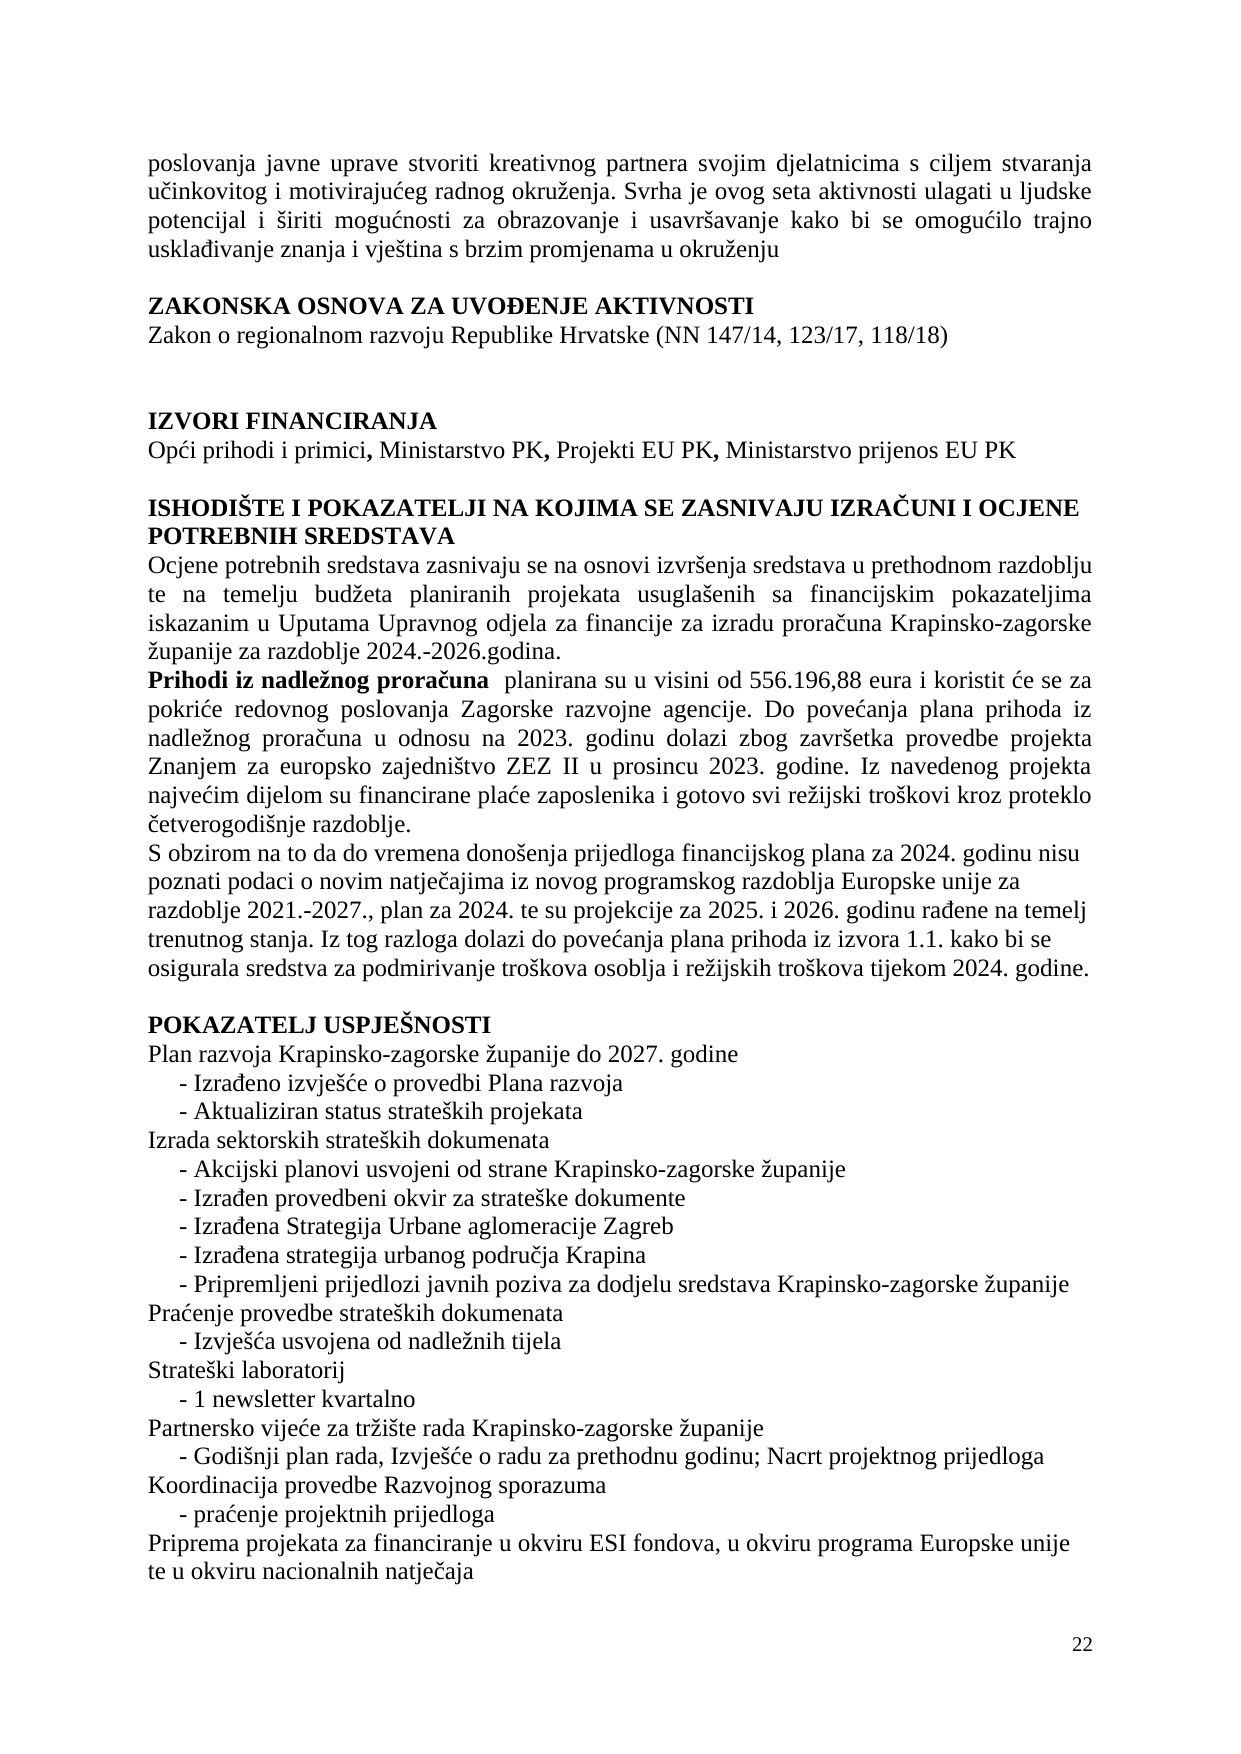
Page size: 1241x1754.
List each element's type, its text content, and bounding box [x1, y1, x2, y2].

text Ocjene potrebnih sredstava zasnivaju se na osnovi izvršenja sredstava u prethodnom razdoblju te na temelju budžeta planiranih projekata usuglašenih sa financijskim pokazateljima iskazanim u Uputama Upravnog odjela za financije za izradu proračuna Krapinsko-zagorske županije za razdoblje 2024.-2026.godina. [148, 550, 1093, 665]
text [148, 1039, 1093, 1585]
text POKAZATELJ USPJEŠNOSTI [148, 1010, 1093, 1039]
text ISHODIŠTE I POKAZATELJI NA KOJIMA SE ZASNIVAJU IZRAČUNI I OCJENE POTREBNIH SREDSTAVA [148, 493, 1093, 550]
text ZAKONSKA OSNOVA ZA UVOĐENJE AKTIVNOSTI [148, 291, 1093, 320]
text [148, 148, 1093, 263]
text S obzirom na to da do vremena donošenja prijedloga financijskog plana za 2024. godinu nisu poznati podaci o novim natječajima iz novog programskog razdoblja Europske unije za razdoblje 2021.-2027., plan za 2024. te su projekcije za 2025. i 2026. godinu rađene na temelj trenutnog stanja. Iz tog razloga dolazi do povećanja plana prihoda iz izvora 1.1. kako bi se osigurala sredstva za podmirivanje troškova osoblja i režijskih troškova tijekom 2024. godine. [148, 838, 1093, 981]
text Opći prihodi i primici, Ministarstvo PK, Projekti EU PK, Ministarstvo prijenos EU PK [148, 435, 1093, 464]
text Zakon o regionalnom razvoju Republike Hrvatske (NN 147/14, 123/17, 118/18) [148, 320, 1093, 349]
text IZVORI FINANCIRANJA [148, 406, 1093, 435]
text Prihodi iz nadležnog proračuna planirana su u visini od 556.196,88 eura i koristit će se za pokriće redovnog poslovanja Zagorske razvojne agencije. Do povećanja plana prihoda iz nadležnog proračuna u odnosu na 2023. godinu dolazi zbog završetka provedbe projekta Znanjem za europsko zajedništvo ZEZ II u prosincu 2023. godine. Iz navedenog projekta najvećim dijelom su financirane plaće zaposlenika i gotovo svi režijski troškovi kroz proteklo četverogodišnje razdoblje. [148, 665, 1093, 838]
